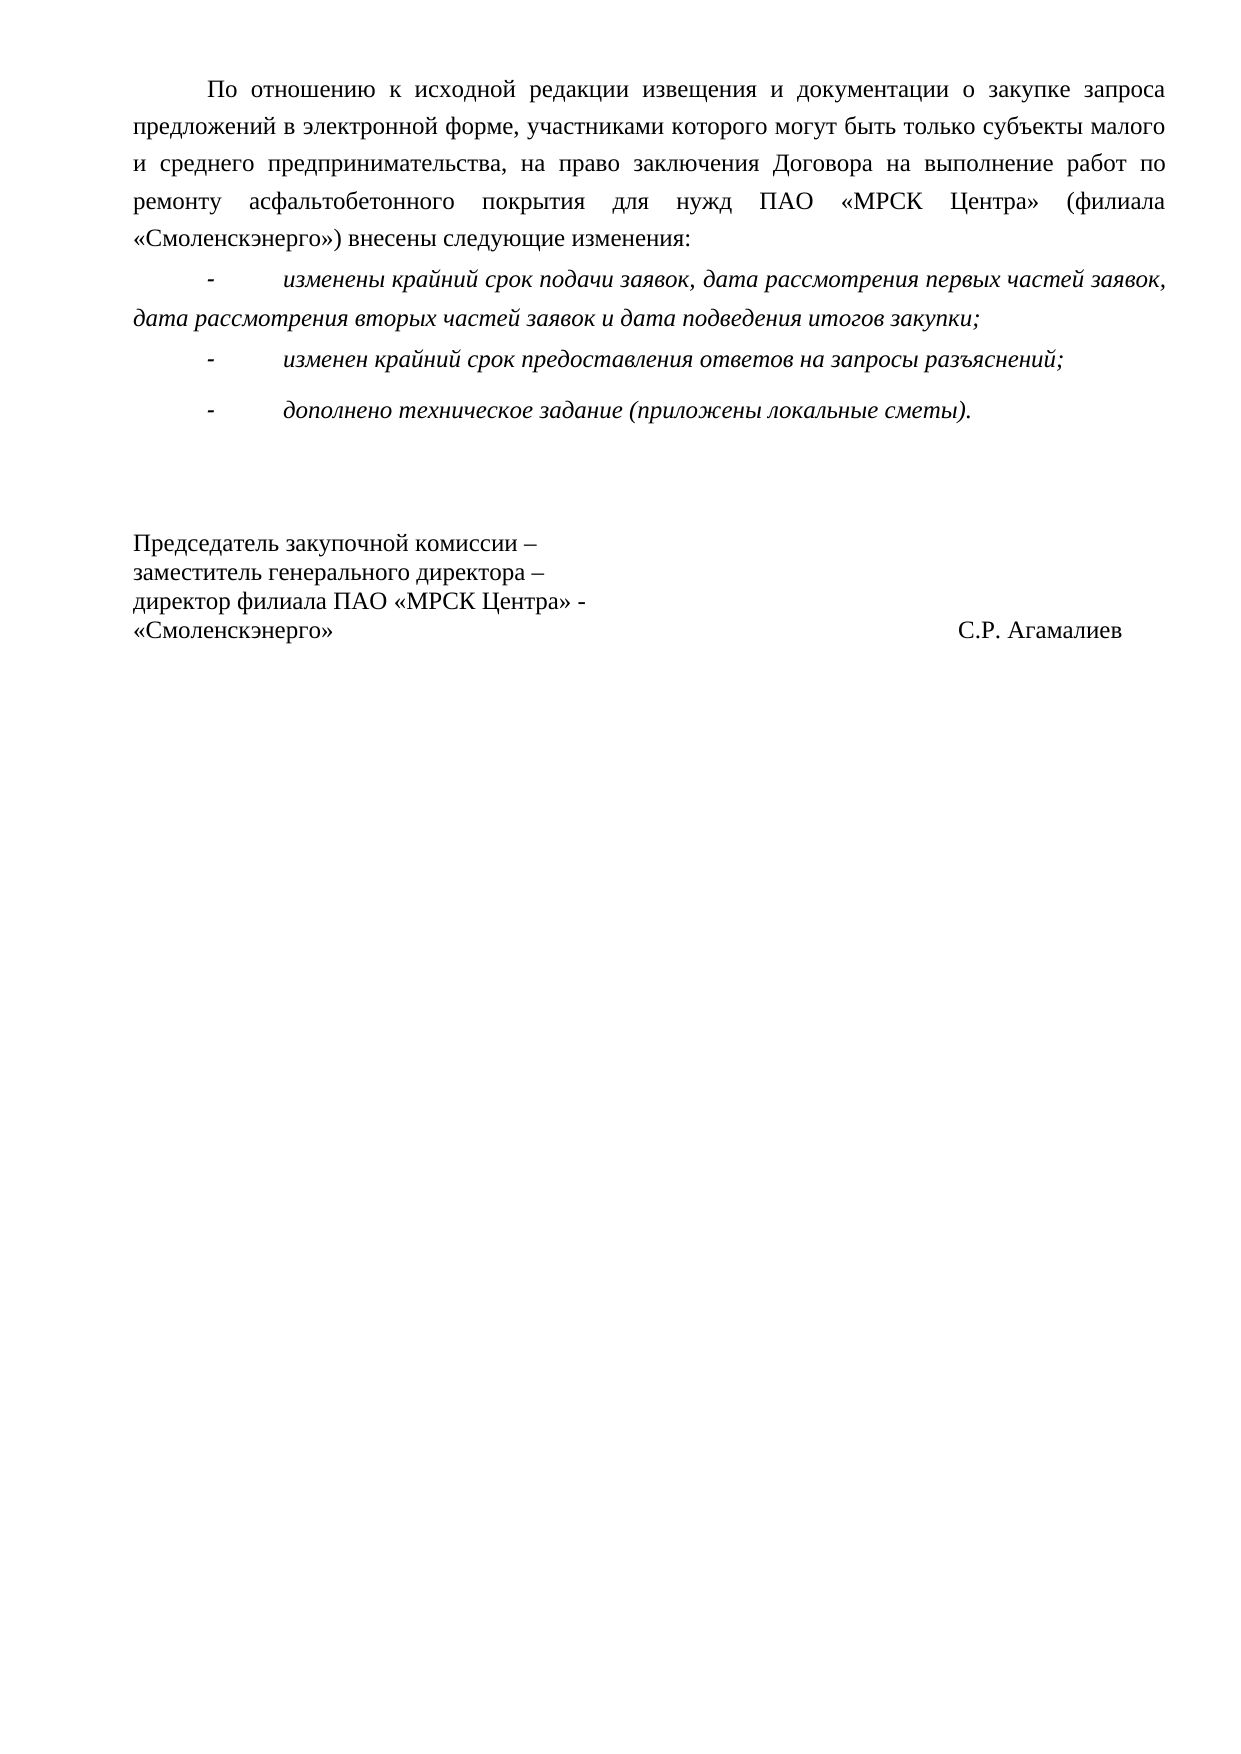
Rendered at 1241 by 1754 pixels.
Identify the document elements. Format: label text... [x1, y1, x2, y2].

text Председатель закупочной комиссии – [133, 528, 1167, 557]
text По отношению к исходной редакции извещения и документации о закупке запроса предложений в электронной форме, участниками которого могут быть только субъекты малого и среднего предпринимательства, на право заключения Договора на выполнение работ по ремонту асфальтобетонного покрытия для нужд ПАО «МРСК Центра» (филиала «Смоленскэнерго») внесены следующие изменения: [133, 74, 1167, 252]
text директор филиала ПАО «МРСК Центра» - [133, 586, 1167, 615]
list изменены крайний срок подачи заявок, дата рассмотрения первых частей заявок, дата рассмотрения вторых частей заявок и дата подведения итогов закупки; [133, 260, 1167, 332]
text заместитель генерального директора – [133, 557, 1167, 586]
text «Смоленскэнерго» С.Р. Агамалиев [133, 615, 1167, 643]
list дополнено техническое задание (приложены локальные сметы). [133, 391, 1167, 425]
list изменен крайний срок предоставления ответов на запросы разъяснений; [133, 340, 1167, 374]
